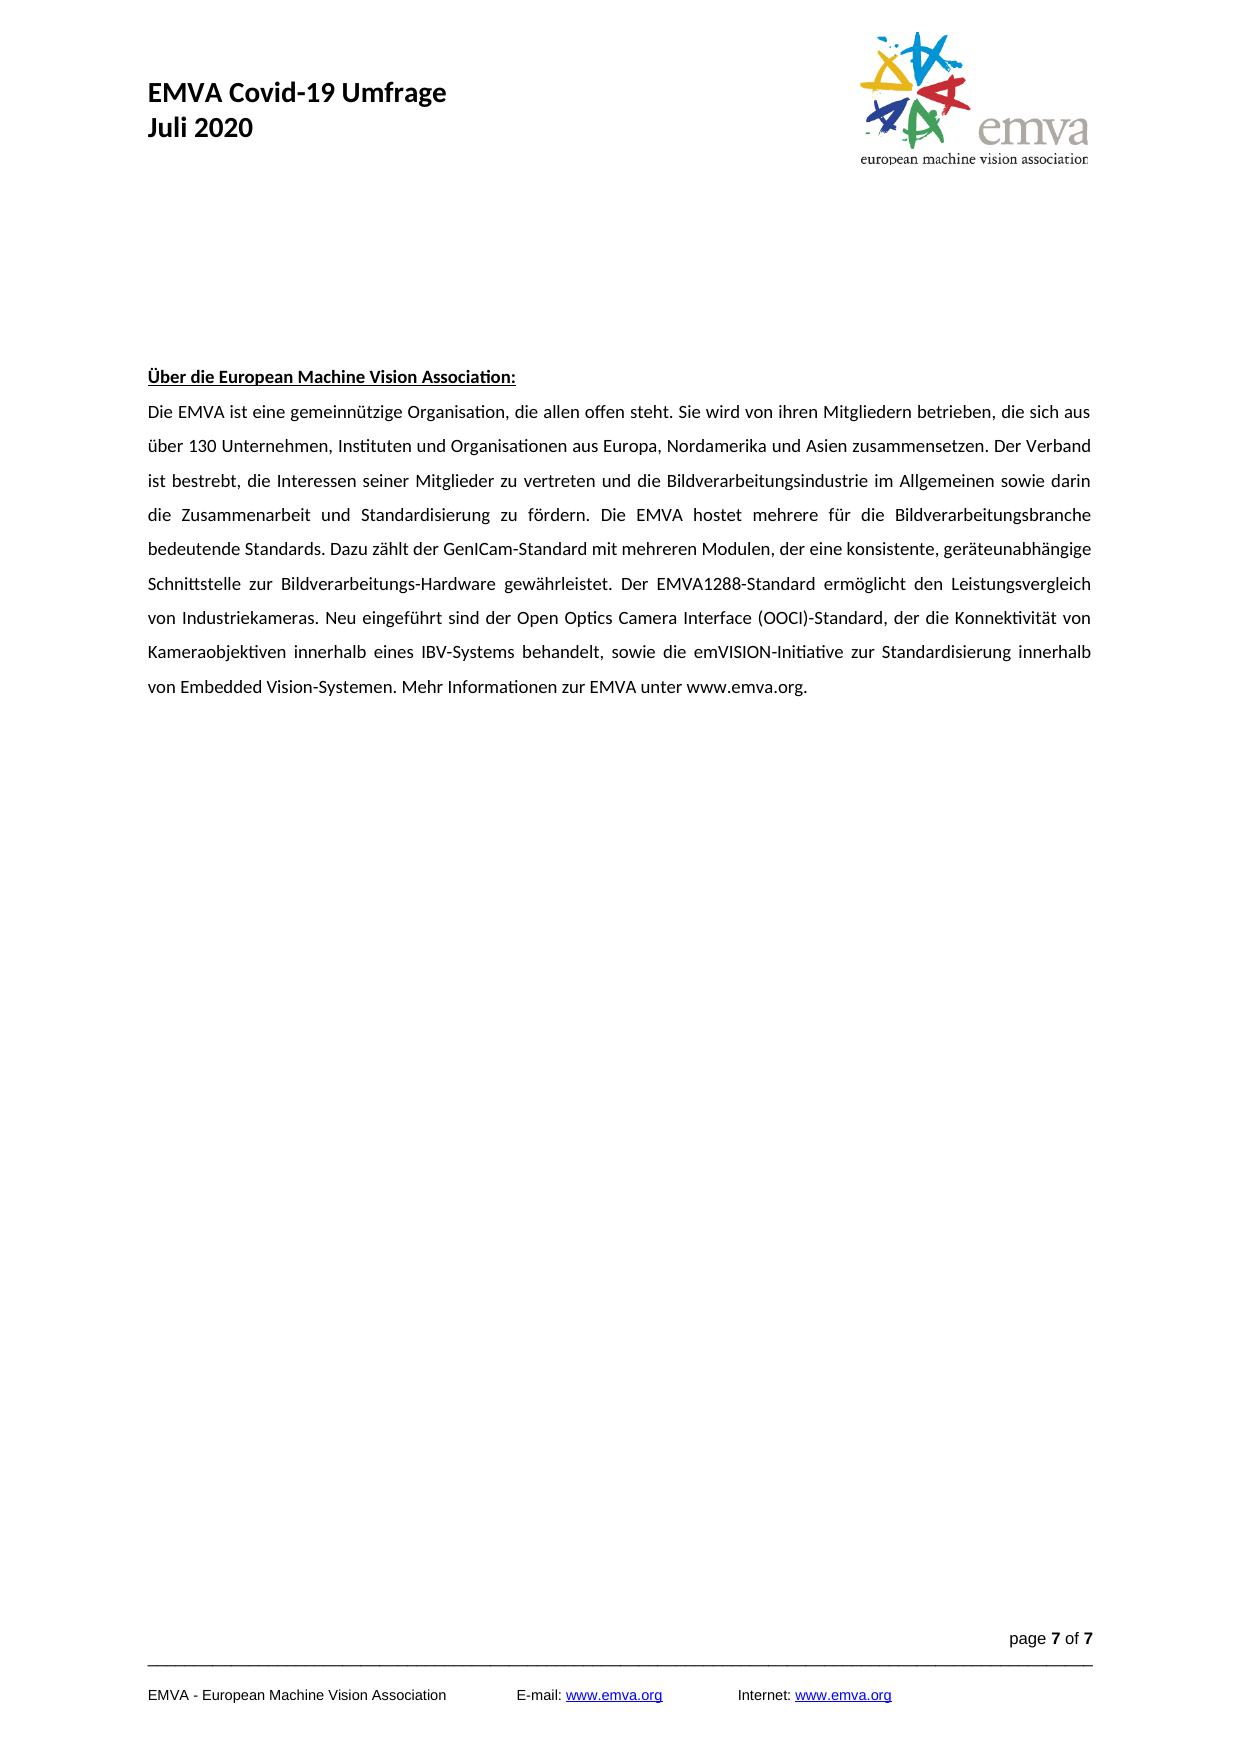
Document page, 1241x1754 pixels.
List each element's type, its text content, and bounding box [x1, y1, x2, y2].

picture [859, 32, 1088, 164]
text Über die European Machine Vision Association: [148, 366, 1093, 389]
picture [921, 52, 928, 64]
text Die EMVA ist eine gemeinnützige Organisation, die allen offen steht. Sie wird von ihren Mitgliedern betrieben, die sich aus über 130 Unternehmen, Instituten und Organisationen aus Europa, Nordamerika und Asien zusammensetzen. Der Verband ist bestrebt, die Interessen seiner Mitglieder zu vertreten und die Bildverarbeitungsindustrie im Allgemeinen sowie darin die Zusammenarbeit und Standardisierung zu fördern. Die EMVA hostet mehrere für die Bildverarbeitungsbranche bedeutende Standards. Dazu zählt der GenICam-Standard mit mehreren Modulen, der eine konsistente, geräteunabhängige Schnittstelle zur Bildverarbeitungs-Hardware gewährleistet. Der EMVA1288-Standard ermöglicht den Leistungsvergleich von Industriekameras. Neu eingeführt sind der Open Optics Camera Interface (OOCI)-Standard, der die Konnektivität von Kameraobjektiven innerhalb eines IBV-Systems behandelt, sowie die emVISION-Initiative zur Standardisierung innerhalb von Embedded Vision-Systemen. Mehr Informationen zur EMVA unter www.emva.org. [148, 400, 1093, 698]
